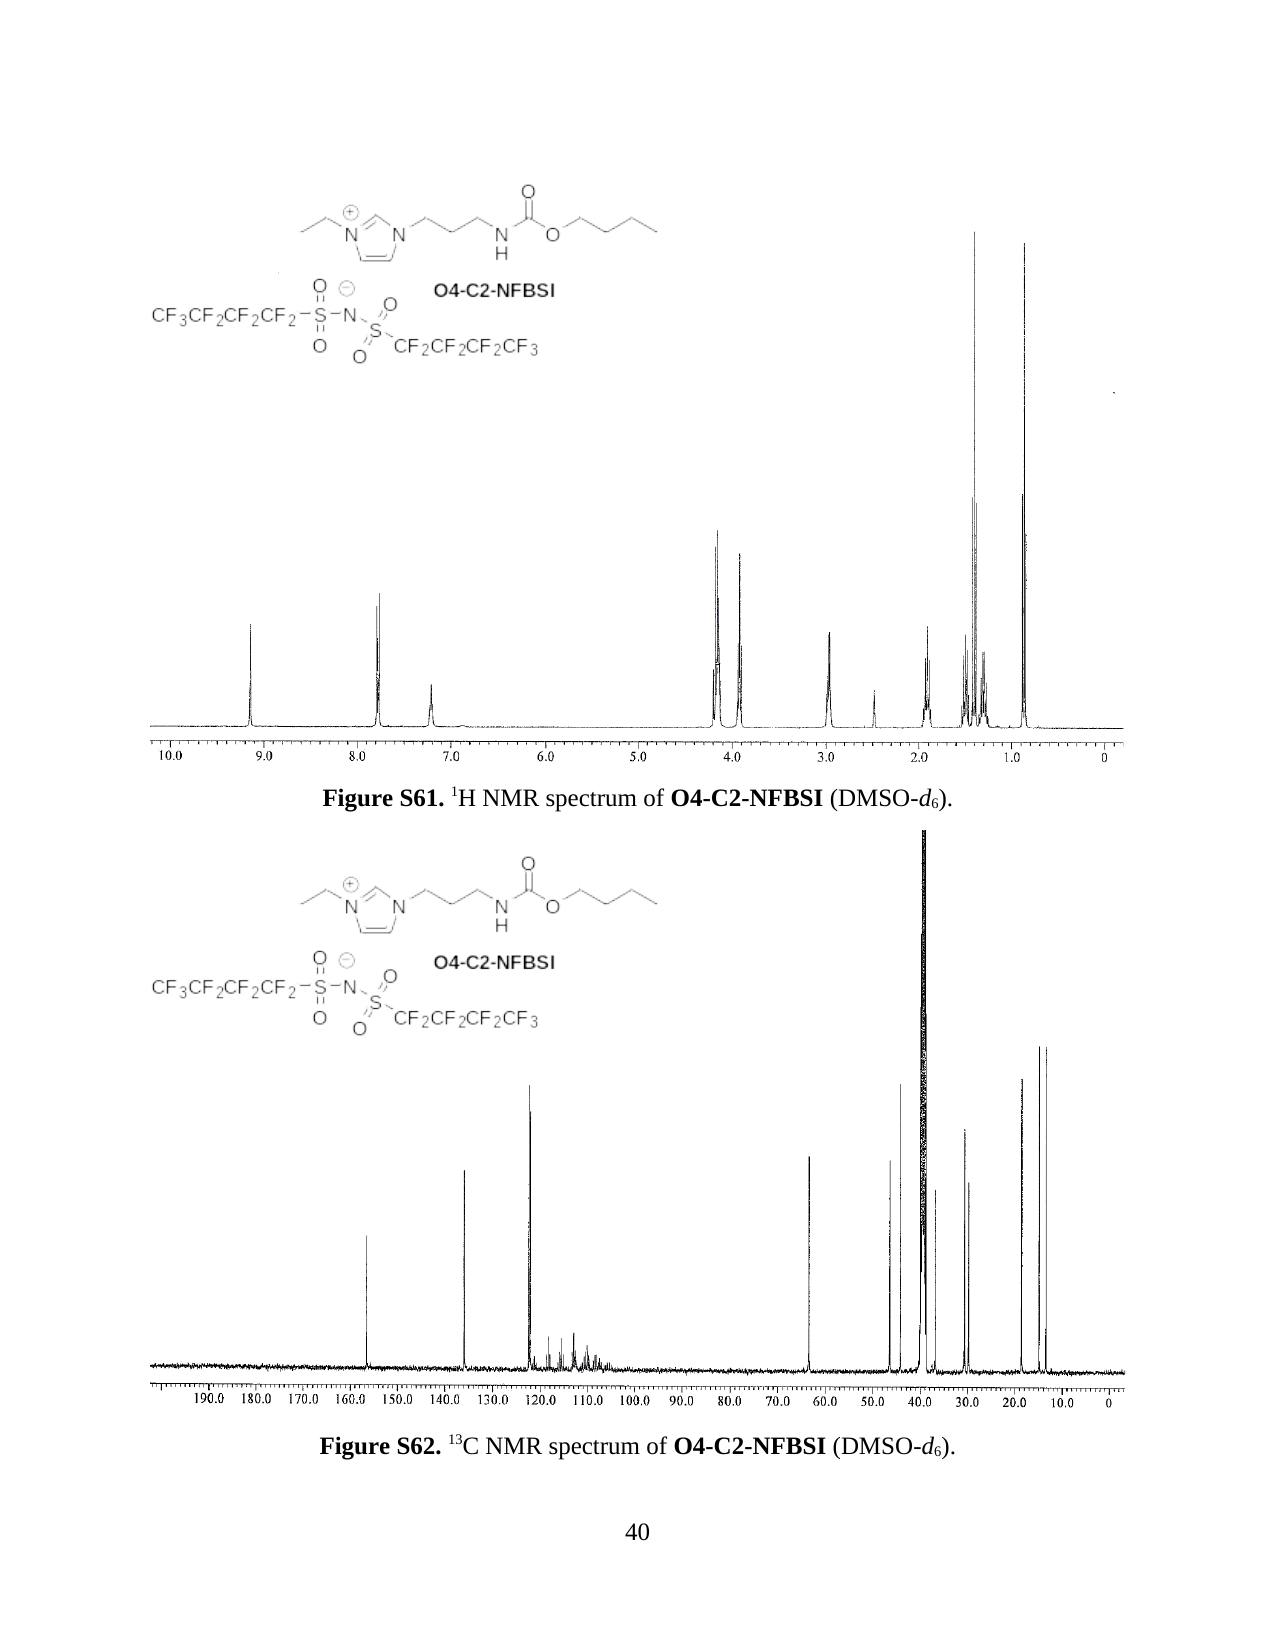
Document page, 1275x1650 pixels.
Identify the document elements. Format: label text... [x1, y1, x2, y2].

picture [150, 830, 1125, 1412]
text Figure S62. 13C NMR spectrum of O4-C2-NFBSI (DMSO-d6). [150, 1431, 1125, 1459]
text Figure S61. 1H NMR spectrum of O4-C2-NFBSI (DMSO-d6). [150, 783, 1125, 812]
picture [150, 150, 1124, 764]
